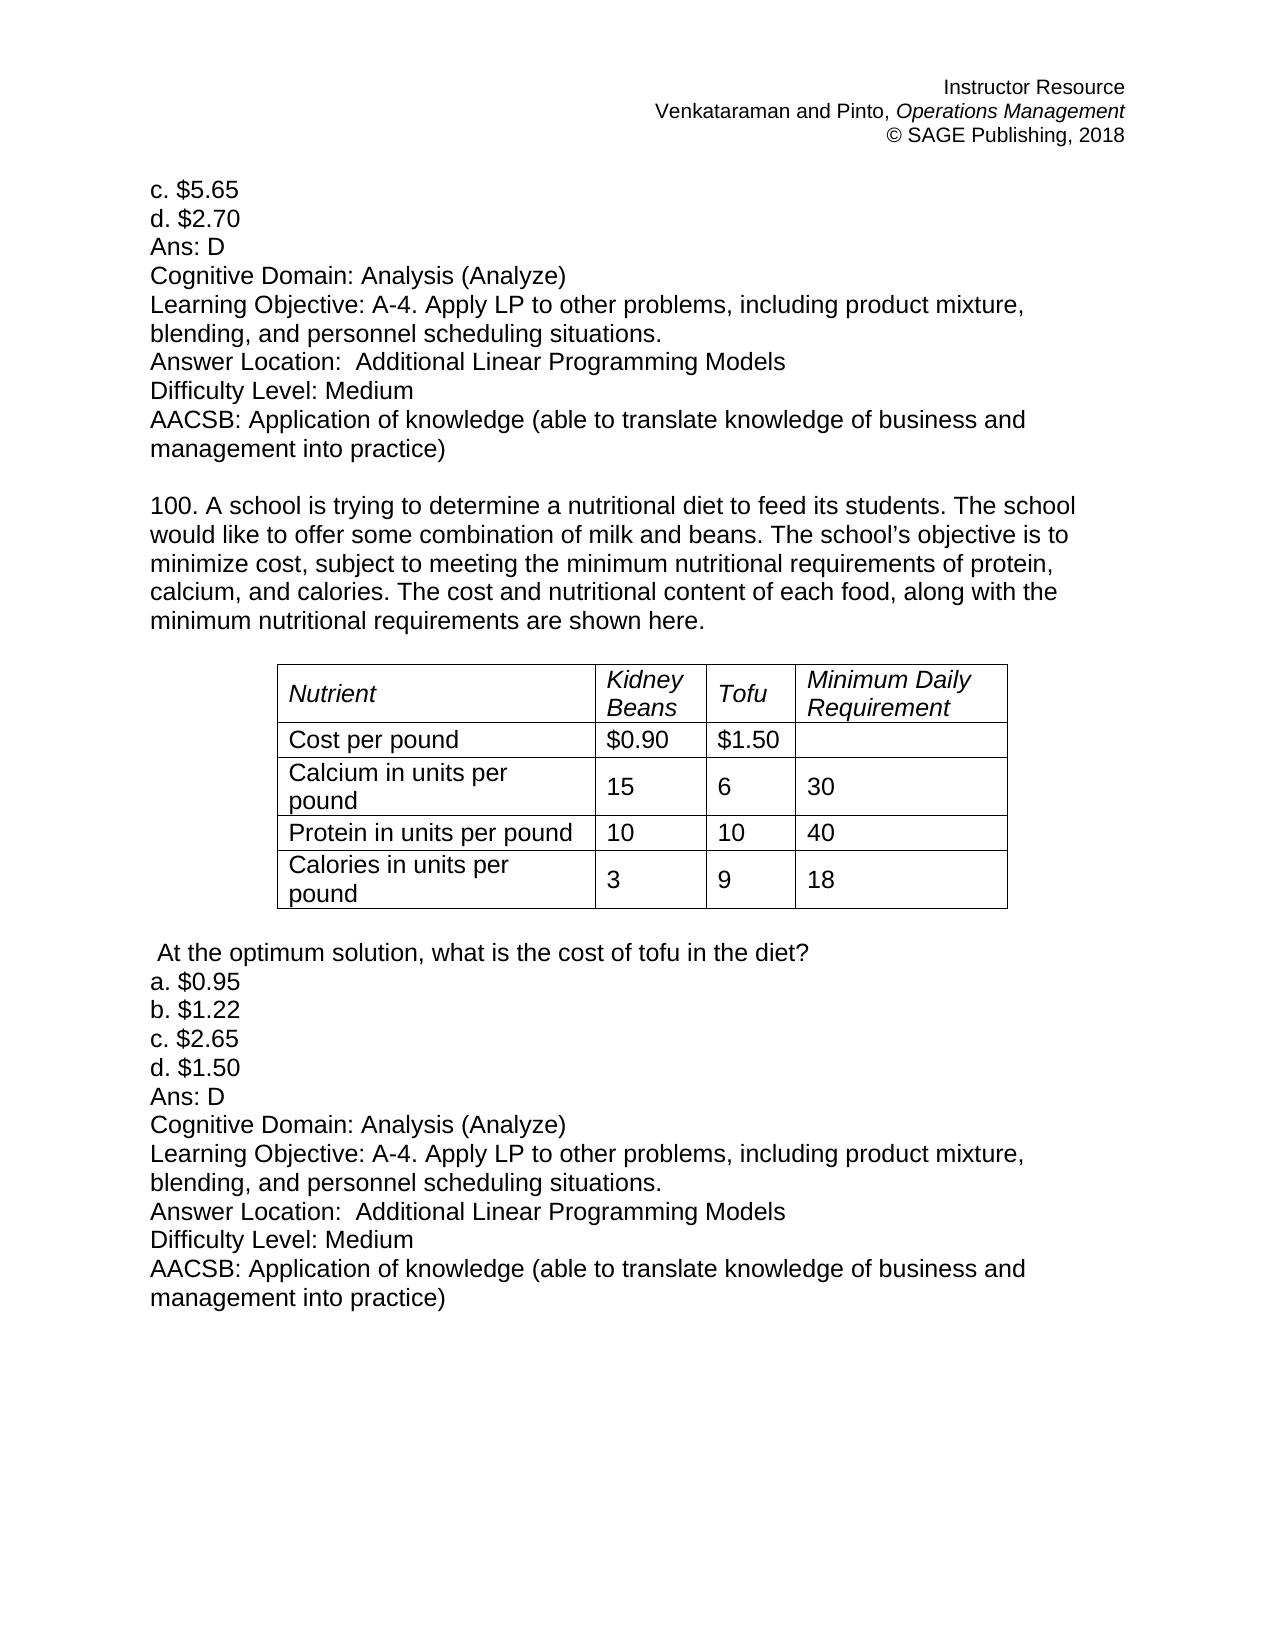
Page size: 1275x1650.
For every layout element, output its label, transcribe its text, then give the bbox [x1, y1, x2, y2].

text Difficulty Level: Medium [150, 1225, 1125, 1254]
table_header Nutrient [278, 665, 595, 722]
table_cell Calcium in units per pound [278, 758, 595, 815]
table_cell 40 [796, 816, 1007, 849]
table_cell 15 [596, 758, 706, 815]
text Answer Location: Additional Linear Programming Models [150, 1197, 1125, 1225]
text Answer Location: Additional Linear Programming Models [150, 347, 1125, 376]
text At the optimum solution, what is the cost of tofu in the diet? [150, 938, 1125, 967]
text b. $1.22 [150, 995, 1125, 1024]
table_cell $0.90 [596, 723, 706, 757]
text AACSB: Application of knowledge (able to translate knowledge of business and management into practice) [150, 1254, 1125, 1312]
text Cognitive Domain: Analysis (Analyze) [150, 261, 1125, 290]
table_cell Cost per pound [278, 723, 595, 757]
text d. $2.70 [150, 204, 1125, 232]
text Learning Objective: A-4. Apply LP to other problems, including product mixture, blending, and personnel scheduling situations. [150, 1139, 1125, 1197]
table_cell 10 [707, 816, 795, 849]
text AACSB: Application of knowledge (able to translate knowledge of business and management into practice) [150, 405, 1125, 462]
text Learning Objective: A-4. Apply LP to other problems, including product mixture, blending, and personnel scheduling situations. [150, 290, 1125, 347]
table_cell $1.50 [707, 723, 795, 757]
table_cell 3 [596, 851, 706, 908]
text Ans: D [150, 1082, 1125, 1110]
table_cell 9 [707, 851, 795, 908]
table_cell [796, 723, 1007, 757]
table_header Tofu [707, 665, 795, 722]
table_cell 10 [596, 816, 706, 849]
text Difficulty Level: Medium [150, 376, 1125, 405]
table_cell 18 [796, 851, 1007, 908]
text c. $2.65 [150, 1024, 1125, 1053]
table_header Minimum Daily Requirement [796, 665, 1007, 722]
text 100. A school is trying to determine a nutritional diet to feed its students. The school would like to offer some combination of milk and beans. The school’s objective is to minimize cost, subject to meeting the minimum nutritional requirements of protein, calcium, and calories. The cost and nutritional content of each food, along with the minimum nutritional requirements are shown here. [150, 491, 1125, 635]
text c. $5.65 [150, 175, 1125, 204]
table_cell Calories in units per pound [278, 851, 595, 908]
table_cell 30 [796, 758, 1007, 815]
table_cell 6 [707, 758, 795, 815]
text Cognitive Domain: Analysis (Analyze) [150, 1110, 1125, 1139]
text a. $0.95 [150, 967, 1125, 995]
table_header Kidney Beans [596, 665, 706, 722]
text Ans: D [150, 232, 1125, 261]
table_cell Protein in units per pound [278, 816, 595, 849]
text d. $1.50 [150, 1053, 1125, 1082]
